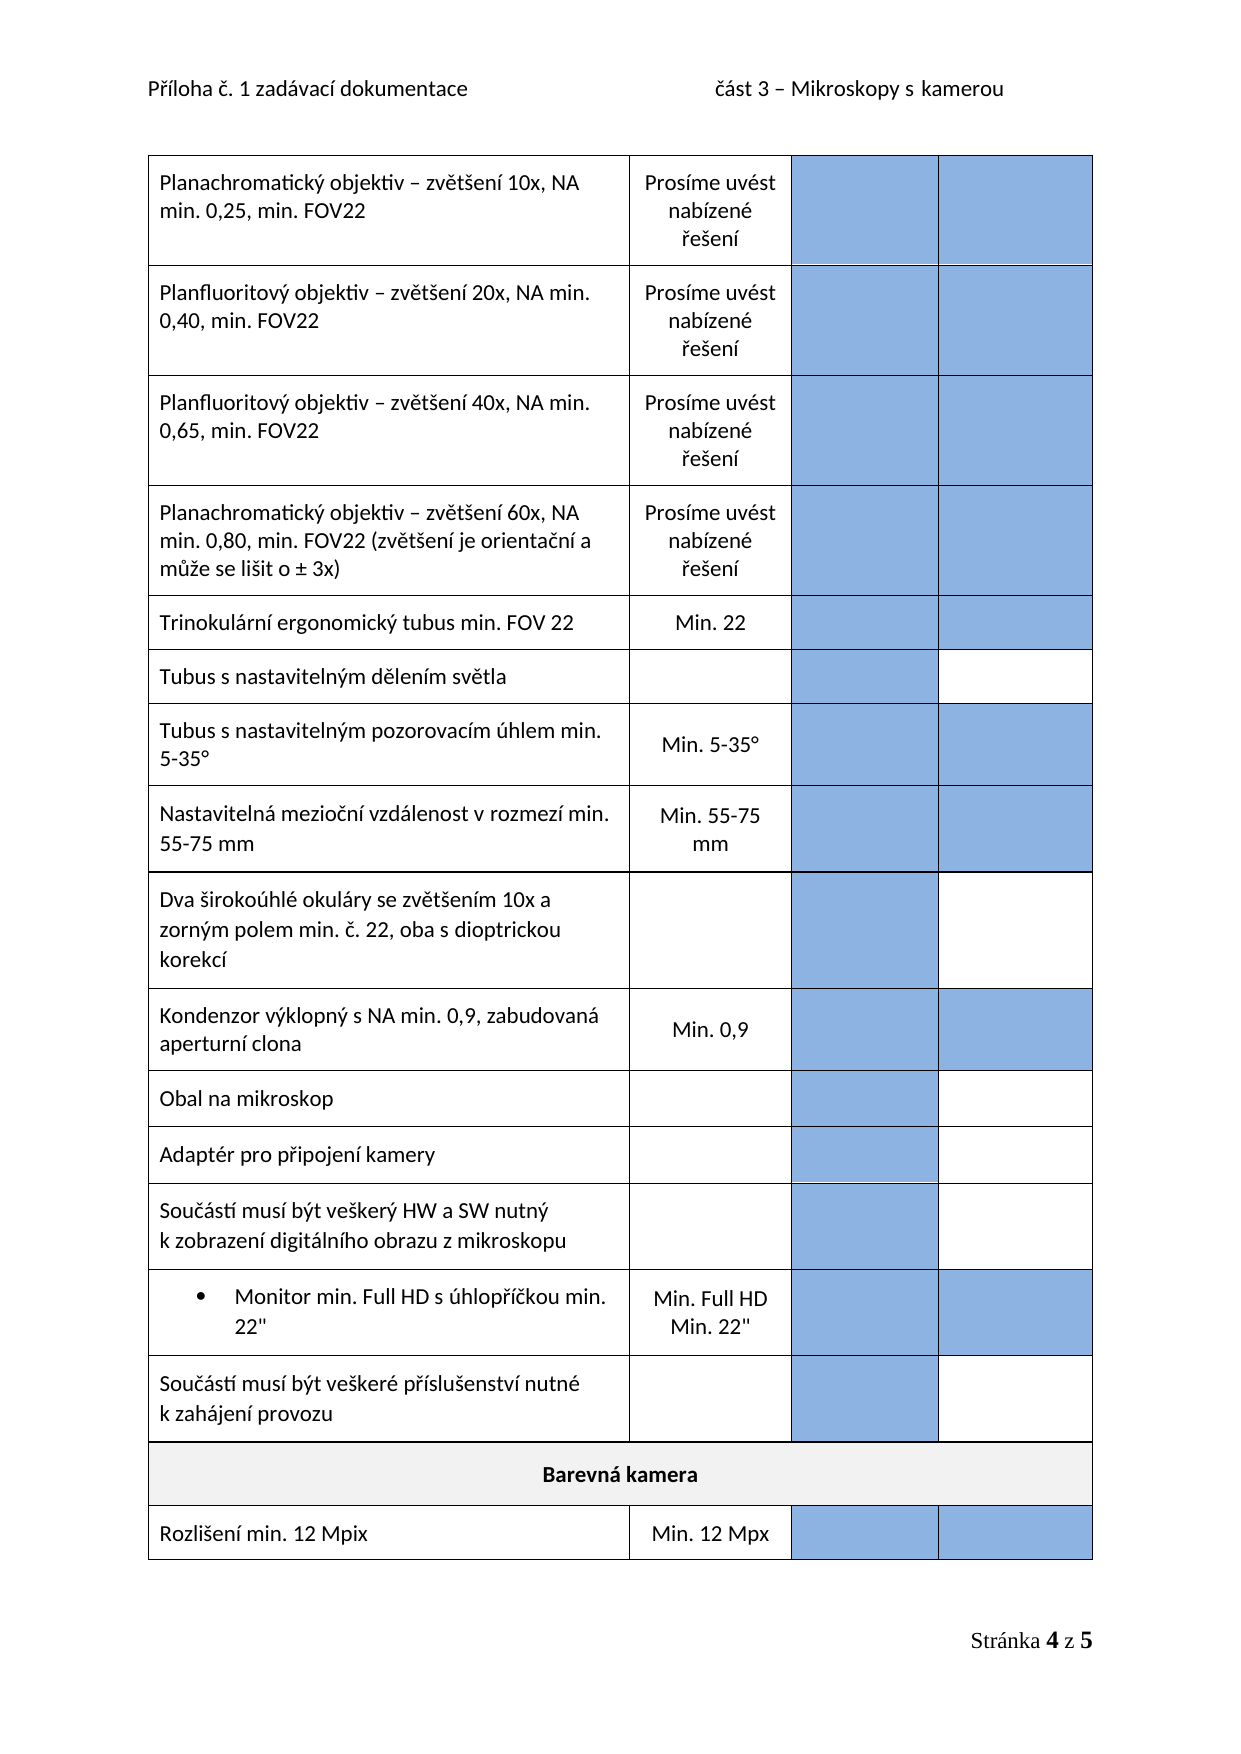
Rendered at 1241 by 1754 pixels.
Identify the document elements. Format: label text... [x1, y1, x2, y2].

table_cell [792, 596, 938, 649]
table_cell [792, 1270, 938, 1355]
table_cell Min. 0,9 [630, 989, 791, 1070]
table_cell [792, 1071, 938, 1126]
table_cell [939, 786, 1092, 871]
table_cell Min. Full HD Min. 22" [630, 1270, 791, 1355]
table_cell [939, 1127, 1092, 1182]
table_cell Prosíme uvést nabízené řešení [630, 266, 791, 375]
table_cell Tubus s nastavitelným dělením světla [149, 650, 629, 703]
table_cell [792, 786, 938, 871]
table_cell [792, 486, 938, 595]
table_cell Adaptér pro připojení kamery [149, 1127, 629, 1182]
table_cell Monitor min. Full HD s úhlopříčkou min. 22" [149, 1270, 629, 1355]
table_cell [939, 989, 1092, 1070]
table_cell Min. 12 Mpx [630, 1506, 791, 1559]
table_cell [792, 989, 938, 1070]
table_cell [939, 1356, 1092, 1441]
table_cell Planachromatický objektiv – zvětšení 60x, NA min. 0,80, min. FOV22 (zvětšení je orientační a může se lišit o ± 3x) [149, 486, 629, 595]
table_cell [630, 1071, 791, 1126]
table_cell Součástí musí být veškeré příslušenství nutné k zahájení provozu [149, 1356, 629, 1441]
table_cell [939, 650, 1092, 703]
table_cell [939, 156, 1092, 264]
table_cell Dva širokoúhlé okuláry se zvětšením 10x a zorným polem min. č. 22, oba s dioptrickou korekcí [149, 873, 629, 988]
table_cell Nastavitelná mezioční vzdálenost v rozmezí min. 55-75 mm [149, 786, 629, 871]
table_cell [630, 1356, 791, 1441]
table_cell Min. 55-75 mm [630, 786, 791, 871]
table_cell Min. 22 [630, 596, 791, 649]
table_cell Tubus s nastavitelným pozorovacím úhlem min. 5-35° [149, 704, 629, 785]
table_cell Planfluoritový objektiv – zvětšení 20x, NA min. 0,40, min. FOV22 [149, 266, 629, 375]
table_cell [939, 1071, 1092, 1126]
table_cell [792, 1184, 938, 1269]
table_cell Kondenzor výklopný s NA min. 0,9, zabudovaná aperturní clona [149, 989, 629, 1070]
table_cell [630, 1184, 791, 1269]
table_cell [630, 650, 791, 703]
table_cell Obal na mikroskop [149, 1071, 629, 1126]
table_cell [939, 873, 1092, 988]
table_cell [792, 266, 938, 375]
table_cell Součástí musí být veškerý HW a SW nutný k zobrazení digitálního obrazu z mikroskopu [149, 1184, 629, 1269]
table_cell [792, 376, 938, 485]
table_cell Planachromatický objektiv – zvětšení 10x, NA min. 0,25, min. FOV22 [149, 156, 629, 264]
table_cell [939, 1506, 1092, 1559]
table_cell Trinokulární ergonomický tubus min. FOV 22 [149, 596, 629, 649]
table_cell Planfluoritový objektiv – zvětšení 40x, NA min. 0,65, min. FOV22 [149, 376, 629, 485]
table_cell [792, 1356, 938, 1441]
table_cell [939, 266, 1092, 375]
table_cell Min. 5-35° [630, 704, 791, 785]
table_cell [792, 1127, 938, 1182]
table_cell Prosíme uvést nabízené řešení [630, 376, 791, 485]
table_cell [792, 873, 938, 988]
table_cell [630, 873, 791, 988]
table_cell Rozlišení min. 12 Mpix [149, 1506, 629, 1559]
table_cell [939, 704, 1092, 785]
table_cell Prosíme uvést nabízené řešení [630, 486, 791, 595]
table_cell [630, 1127, 791, 1182]
table_cell [939, 486, 1092, 595]
table_cell [792, 650, 938, 703]
table_cell [939, 596, 1092, 649]
table_cell [939, 1184, 1092, 1269]
table_cell [792, 704, 938, 785]
table_cell [939, 1270, 1092, 1355]
table_cell [939, 376, 1092, 485]
table_cell [792, 156, 938, 264]
table_cell Barevná kamera [149, 1443, 1092, 1505]
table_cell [630, 156, 791, 264]
table_cell [792, 1506, 938, 1559]
